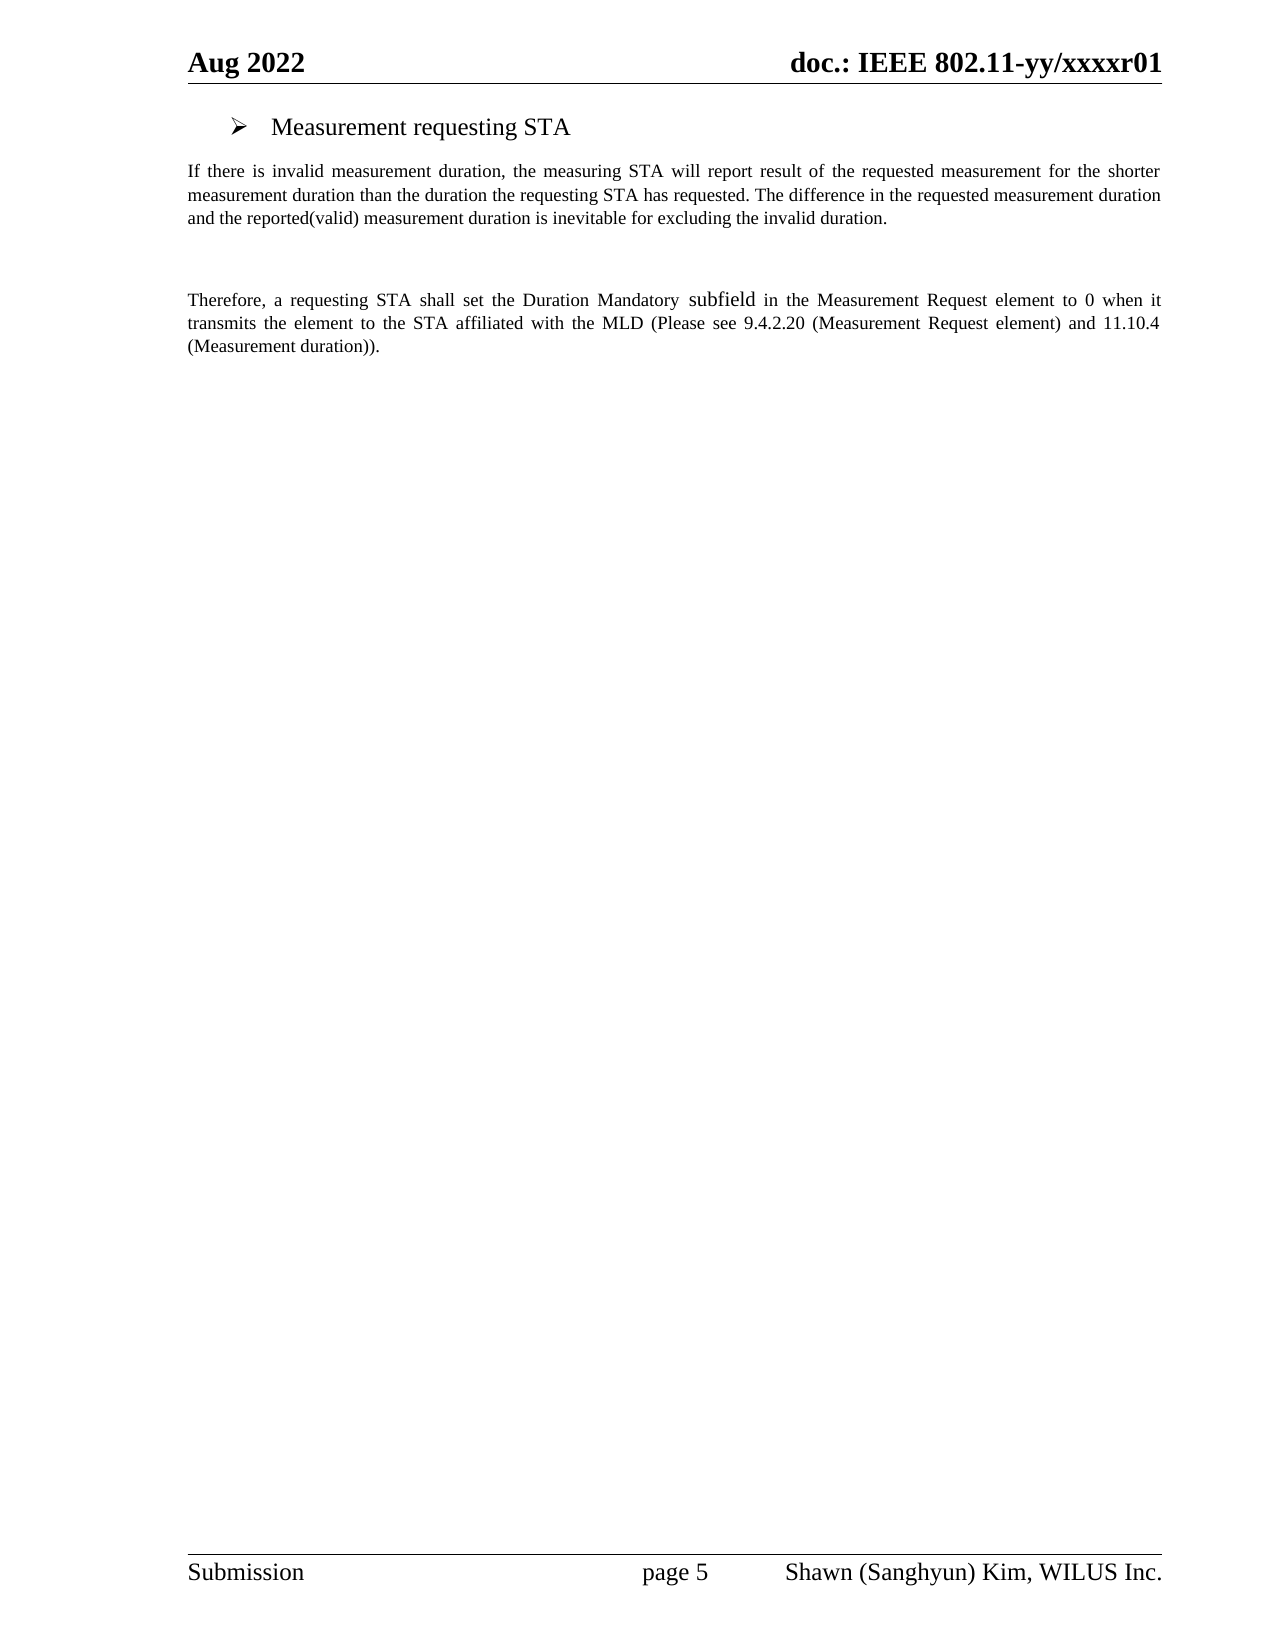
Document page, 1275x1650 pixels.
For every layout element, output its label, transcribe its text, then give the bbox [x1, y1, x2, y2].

list Measurement requesting STA [229, 112, 1162, 141]
text If there is invalid measurement duration, the measuring STA will report result of the requested measurement for the shorter measurement duration than the duration the requesting STA has requested. The difference in the requested measurement duration and the reported(valid) measurement duration is inevitable for excluding the invalid duration. [187, 160, 1162, 228]
text Therefore, a requesting STA shall set the Duration Mandatory subfield in the Measurement Request element to 0 when it transmits the element to the STA affiliated with the MLD (Please see 9.4.2.20 (Measurement Request element) and 11.10.4 (Measurement duration)). [187, 286, 1162, 357]
